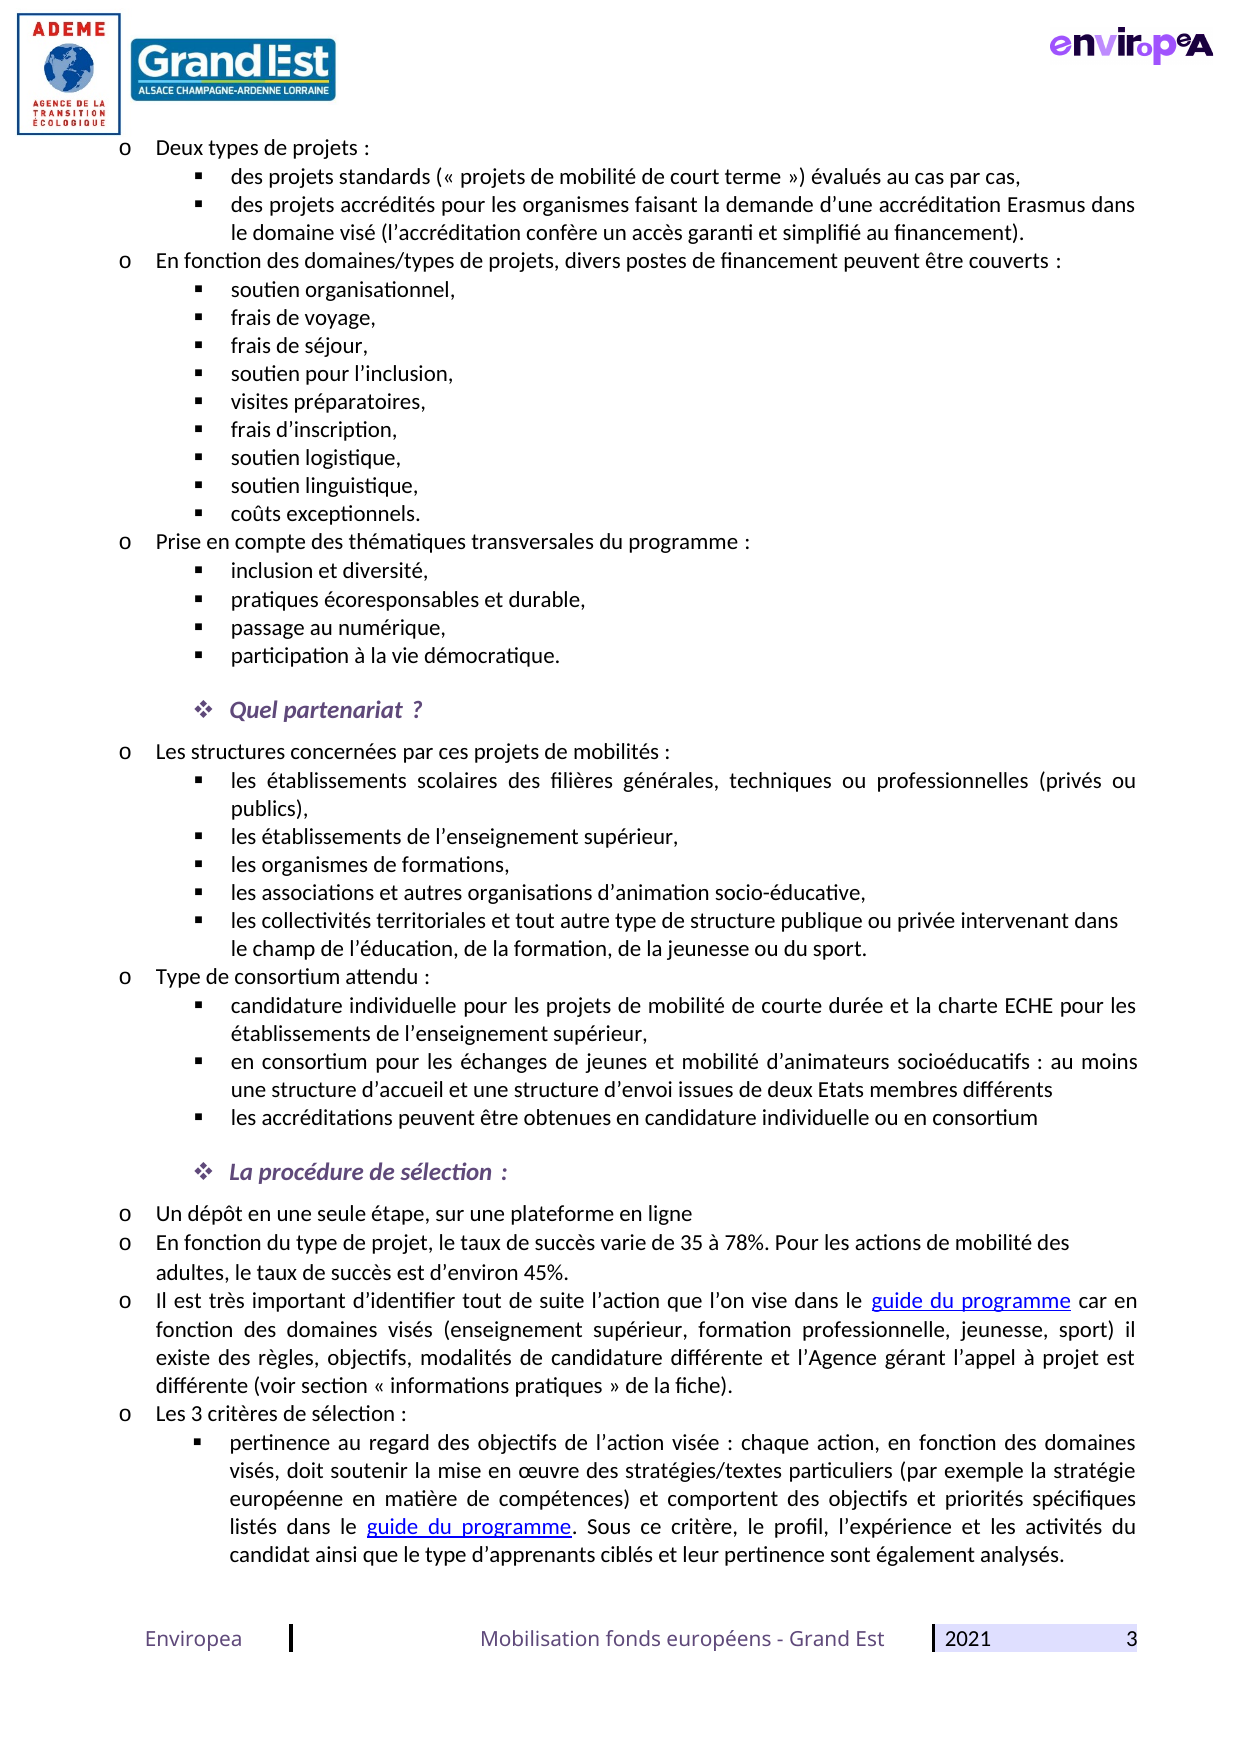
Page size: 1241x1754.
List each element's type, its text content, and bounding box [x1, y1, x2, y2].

list participation à la vie démocratique. [193, 641, 1138, 669]
list Prise en compte des thématiques transversales du programme : [118, 527, 1138, 557]
list candidature individuelle pour les projets de mobilité de courte durée et la charte ECHE pour les établissements de l’enseignement supérieur, [193, 991, 1138, 1047]
list inclusion et diversité, [193, 557, 1138, 585]
list Les structures concernées par ces projets de mobilités : [118, 737, 1138, 766]
picture [3, 8, 339, 139]
list les accréditations peuvent être obtenues en candidature individuelle ou en consortium [193, 1103, 1138, 1131]
list frais de séjour, [193, 331, 591, 359]
list visites préparatoires, [193, 387, 591, 415]
list les organismes de formations, [193, 850, 1138, 878]
subtitle La procédure de sélection : [192, 1156, 1138, 1187]
list des projets standards (« projets de mobilité de court terme ») évalués au cas par cas, [193, 162, 1138, 190]
list les collectivités territoriales et tout autre type de structure publique ou privée intervenant dans le champ de l’éducation, de la formation, de la jeunesse ou du sport. [193, 906, 1138, 962]
subtitle Quel partenariat ? [192, 694, 1138, 724]
list soutien linguistique, [193, 471, 591, 499]
list les établissements scolaires des filières générales, techniques ou professionnelles (privés ou publics), [193, 766, 1138, 822]
list des projets accrédités pour les organismes faisant la demande d’une accréditation Erasmus dans le domaine visé (l’accréditation confère un accès garanti et simplifié au financement). [193, 190, 1138, 246]
list les établissements de l’enseignement supérieur, [193, 822, 1138, 850]
list passage au numérique, [193, 613, 1138, 641]
list frais d’inscription, [193, 415, 591, 443]
list pratiques écoresponsables et durable, [193, 585, 1138, 613]
list Il est très important d’identifier tout de suite l’action que l’on vise dans le guide du programme car en fonction des domaines visés (enseignement supérieur, formation professionnelle, jeunesse, sport) il existe des règles, objectifs, modalités de candidature différente et l’Agence gérant l’appel à projet est différente (voir section « informations pratiques » de la fiche). [118, 1286, 1138, 1399]
list frais de voyage, [193, 303, 591, 331]
list Un dépôt en une seule étape, sur une plateforme en ligne [118, 1199, 1138, 1228]
list Type de consortium attendu : [118, 962, 1138, 991]
list En fonction des domaines/types de projets, divers postes de financement peuvent être couverts : [118, 246, 1138, 275]
list Les 3 critères de sélection : [118, 1399, 1138, 1428]
list Deux types de projets : [118, 133, 1138, 162]
list soutien organisationnel, [193, 275, 591, 303]
list coûts exceptionnels. [193, 499, 591, 527]
list soutien logistique, [193, 443, 591, 471]
list pertinence au regard des objectifs de l’action visée : chaque action, en fonction des domaines visés, doit soutenir la mise en œuvre des stratégies/textes particuliers (par exemple la stratégie européenne en matière de compétences) et comportent des objectifs et priorités spécifiques listés dans le guide du programme. Sous ce critère, le profil, l’expérience et les activités du candidat ainsi que le type d’apprenants ciblés et leur pertinence sont également analysés. [192, 1428, 1138, 1568]
list En fonction du type de projet, le taux de succès varie de 35 à 78%. Pour les actions de mobilité des adultes, le taux de succès est d’environ 45%. [118, 1228, 1138, 1286]
picture [1050, 27, 1214, 65]
list les associations et autres organisations d’animation socio-éducative, [193, 878, 1138, 906]
list soutien pour l’inclusion, [193, 359, 591, 387]
list en consortium pour les échanges de jeunes et mobilité d’animateurs socioéducatifs : au moins une structure d’accueil et une structure d’envoi issues de deux Etats membres différents [193, 1047, 1138, 1103]
